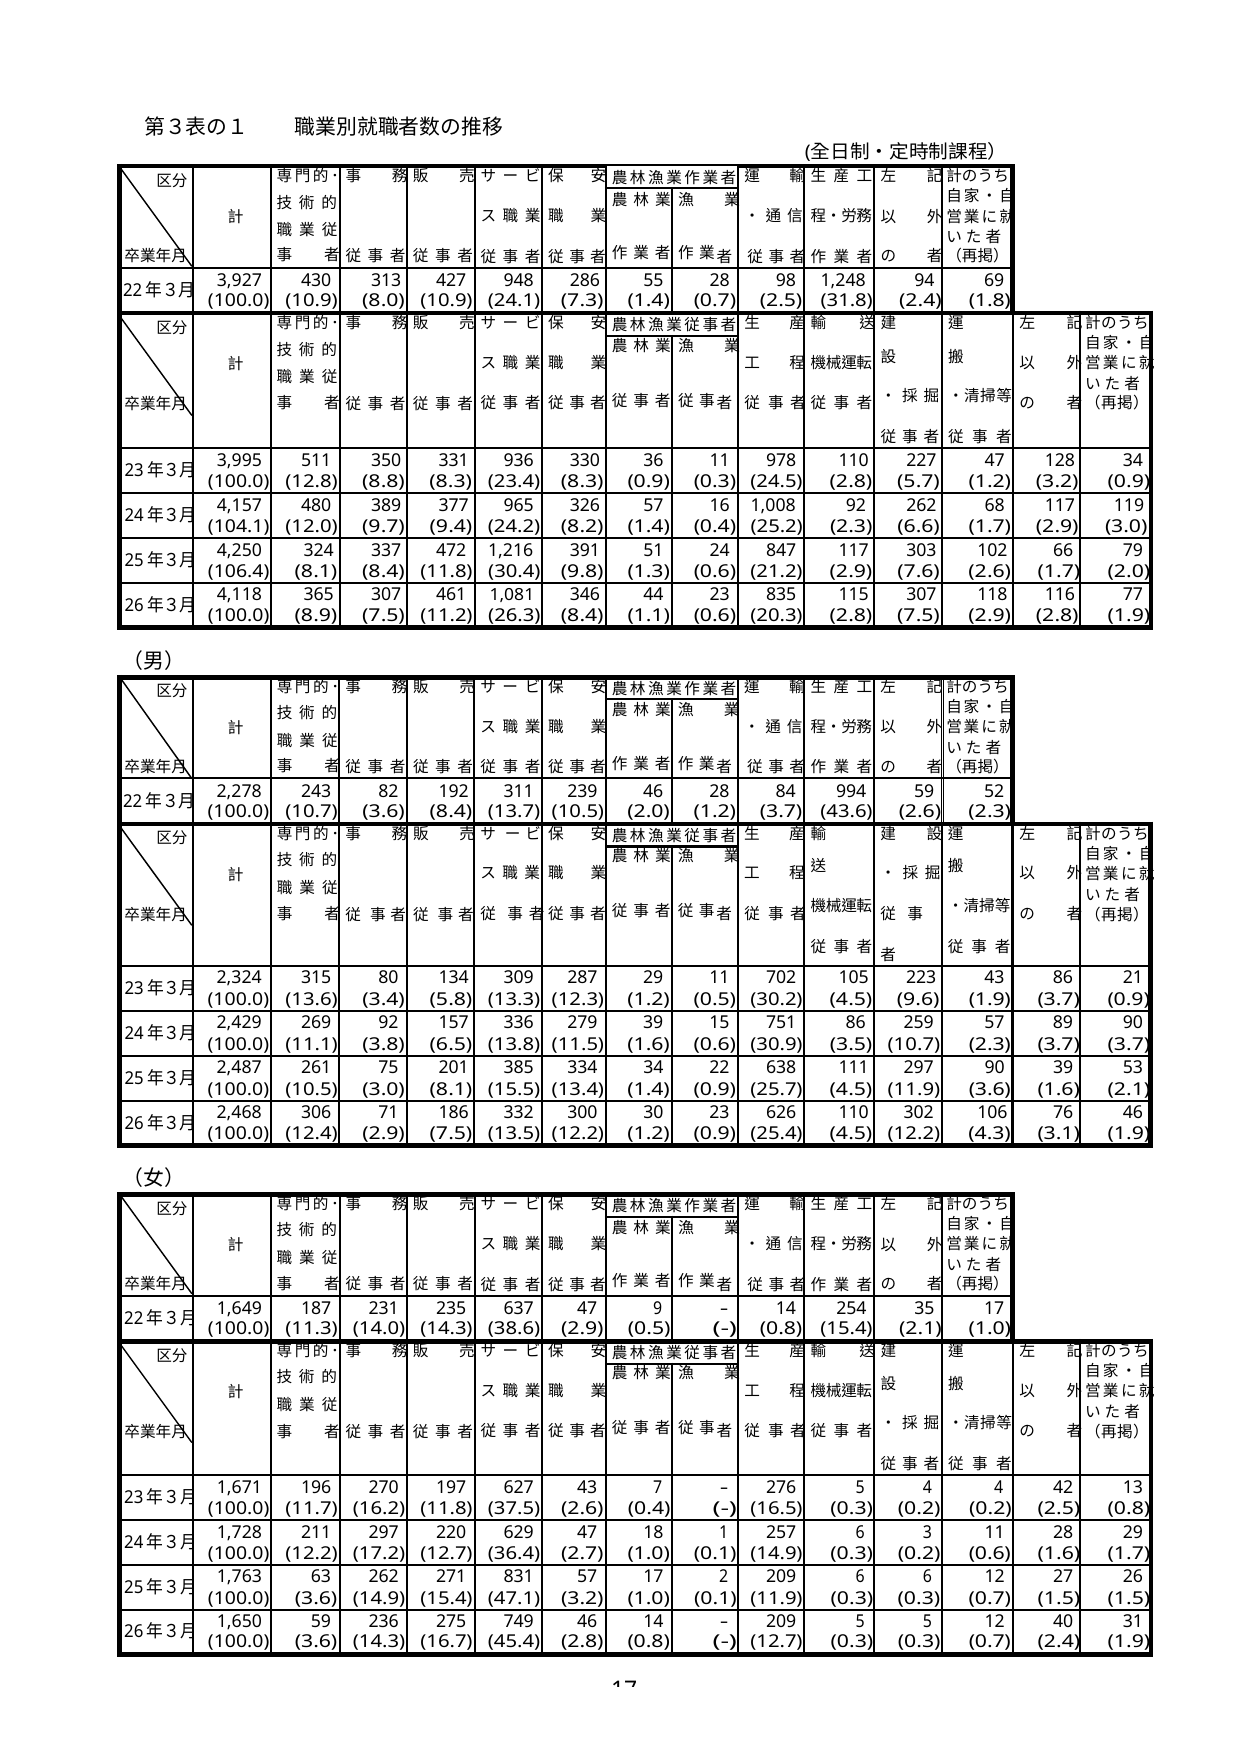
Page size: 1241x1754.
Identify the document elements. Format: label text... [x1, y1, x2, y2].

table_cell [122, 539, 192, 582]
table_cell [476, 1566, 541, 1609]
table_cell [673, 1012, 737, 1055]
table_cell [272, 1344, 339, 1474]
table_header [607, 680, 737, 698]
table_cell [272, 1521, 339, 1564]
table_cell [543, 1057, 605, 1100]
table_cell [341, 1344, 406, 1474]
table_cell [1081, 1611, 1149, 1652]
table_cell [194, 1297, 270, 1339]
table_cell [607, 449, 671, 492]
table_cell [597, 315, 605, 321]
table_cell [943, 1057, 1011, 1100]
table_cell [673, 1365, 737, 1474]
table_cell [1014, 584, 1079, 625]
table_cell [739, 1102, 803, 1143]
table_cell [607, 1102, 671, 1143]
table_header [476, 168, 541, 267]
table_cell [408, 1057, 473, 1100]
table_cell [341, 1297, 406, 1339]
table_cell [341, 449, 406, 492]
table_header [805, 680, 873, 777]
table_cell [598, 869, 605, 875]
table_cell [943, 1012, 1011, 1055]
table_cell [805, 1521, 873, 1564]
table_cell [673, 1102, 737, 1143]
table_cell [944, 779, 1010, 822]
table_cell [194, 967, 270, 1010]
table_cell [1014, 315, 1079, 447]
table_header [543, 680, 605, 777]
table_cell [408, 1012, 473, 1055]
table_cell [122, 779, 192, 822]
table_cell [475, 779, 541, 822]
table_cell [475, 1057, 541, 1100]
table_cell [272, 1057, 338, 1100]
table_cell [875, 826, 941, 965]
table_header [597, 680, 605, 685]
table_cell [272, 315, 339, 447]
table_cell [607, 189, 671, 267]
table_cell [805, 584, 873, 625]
text （女） [122, 1163, 1240, 1192]
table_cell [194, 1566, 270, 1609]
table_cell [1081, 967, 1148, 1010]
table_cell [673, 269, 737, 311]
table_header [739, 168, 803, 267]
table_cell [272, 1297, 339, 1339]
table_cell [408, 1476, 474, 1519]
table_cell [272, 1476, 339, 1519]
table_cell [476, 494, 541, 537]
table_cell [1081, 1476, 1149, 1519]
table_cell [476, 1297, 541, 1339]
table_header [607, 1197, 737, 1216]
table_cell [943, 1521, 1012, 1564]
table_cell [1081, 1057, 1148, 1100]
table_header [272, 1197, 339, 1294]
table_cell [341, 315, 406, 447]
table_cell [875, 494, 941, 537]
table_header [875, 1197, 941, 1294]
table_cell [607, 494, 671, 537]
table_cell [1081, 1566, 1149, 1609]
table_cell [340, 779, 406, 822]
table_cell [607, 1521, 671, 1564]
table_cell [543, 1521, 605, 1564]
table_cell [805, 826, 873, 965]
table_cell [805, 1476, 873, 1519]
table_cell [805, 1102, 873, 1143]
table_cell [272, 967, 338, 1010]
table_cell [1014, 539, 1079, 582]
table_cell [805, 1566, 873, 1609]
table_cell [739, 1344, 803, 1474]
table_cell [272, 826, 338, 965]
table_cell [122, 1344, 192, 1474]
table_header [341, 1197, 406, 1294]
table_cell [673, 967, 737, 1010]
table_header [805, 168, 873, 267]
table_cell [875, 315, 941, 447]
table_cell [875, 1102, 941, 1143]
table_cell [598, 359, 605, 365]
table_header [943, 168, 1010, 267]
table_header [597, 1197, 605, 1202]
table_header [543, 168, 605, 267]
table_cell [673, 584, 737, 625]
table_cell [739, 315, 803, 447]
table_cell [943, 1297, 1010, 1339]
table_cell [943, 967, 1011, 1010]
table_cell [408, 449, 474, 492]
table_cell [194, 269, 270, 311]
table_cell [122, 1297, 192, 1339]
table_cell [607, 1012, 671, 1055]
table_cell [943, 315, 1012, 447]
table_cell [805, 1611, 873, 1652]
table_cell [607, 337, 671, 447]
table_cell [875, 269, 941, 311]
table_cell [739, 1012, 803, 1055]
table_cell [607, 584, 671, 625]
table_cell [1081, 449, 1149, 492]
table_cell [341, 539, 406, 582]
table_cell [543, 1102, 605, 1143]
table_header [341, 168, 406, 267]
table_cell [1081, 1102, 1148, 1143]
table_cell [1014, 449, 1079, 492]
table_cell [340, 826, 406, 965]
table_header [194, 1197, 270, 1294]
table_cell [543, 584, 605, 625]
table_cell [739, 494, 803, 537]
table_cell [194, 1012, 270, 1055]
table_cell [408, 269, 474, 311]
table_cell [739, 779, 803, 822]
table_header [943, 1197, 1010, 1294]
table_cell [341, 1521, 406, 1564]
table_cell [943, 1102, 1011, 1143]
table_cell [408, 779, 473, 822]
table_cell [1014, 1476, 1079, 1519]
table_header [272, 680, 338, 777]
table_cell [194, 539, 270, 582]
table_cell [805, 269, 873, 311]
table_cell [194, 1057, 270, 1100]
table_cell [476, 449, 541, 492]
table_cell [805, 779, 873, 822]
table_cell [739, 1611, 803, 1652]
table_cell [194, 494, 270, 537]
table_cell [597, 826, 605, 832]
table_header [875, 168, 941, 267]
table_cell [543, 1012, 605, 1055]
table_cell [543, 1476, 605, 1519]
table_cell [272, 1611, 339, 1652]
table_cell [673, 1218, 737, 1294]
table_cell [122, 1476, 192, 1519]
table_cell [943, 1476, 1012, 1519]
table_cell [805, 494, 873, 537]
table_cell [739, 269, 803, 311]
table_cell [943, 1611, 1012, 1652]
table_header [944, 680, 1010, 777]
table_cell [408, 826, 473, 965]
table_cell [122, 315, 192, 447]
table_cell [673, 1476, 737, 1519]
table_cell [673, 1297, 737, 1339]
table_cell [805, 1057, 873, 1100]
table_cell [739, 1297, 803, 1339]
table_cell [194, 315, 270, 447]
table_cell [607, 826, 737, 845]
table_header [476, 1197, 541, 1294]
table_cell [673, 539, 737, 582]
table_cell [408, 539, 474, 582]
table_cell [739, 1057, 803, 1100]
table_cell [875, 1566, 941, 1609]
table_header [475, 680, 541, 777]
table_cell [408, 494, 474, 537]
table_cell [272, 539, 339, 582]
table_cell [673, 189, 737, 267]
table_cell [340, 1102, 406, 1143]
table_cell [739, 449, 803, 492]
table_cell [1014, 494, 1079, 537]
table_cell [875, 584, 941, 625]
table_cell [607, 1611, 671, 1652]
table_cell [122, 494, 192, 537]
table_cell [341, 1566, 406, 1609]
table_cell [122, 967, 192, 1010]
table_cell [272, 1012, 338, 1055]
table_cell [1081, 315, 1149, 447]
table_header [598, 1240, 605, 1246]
text 第３表の１ 職業別就職者数の推移 [144, 112, 1240, 139]
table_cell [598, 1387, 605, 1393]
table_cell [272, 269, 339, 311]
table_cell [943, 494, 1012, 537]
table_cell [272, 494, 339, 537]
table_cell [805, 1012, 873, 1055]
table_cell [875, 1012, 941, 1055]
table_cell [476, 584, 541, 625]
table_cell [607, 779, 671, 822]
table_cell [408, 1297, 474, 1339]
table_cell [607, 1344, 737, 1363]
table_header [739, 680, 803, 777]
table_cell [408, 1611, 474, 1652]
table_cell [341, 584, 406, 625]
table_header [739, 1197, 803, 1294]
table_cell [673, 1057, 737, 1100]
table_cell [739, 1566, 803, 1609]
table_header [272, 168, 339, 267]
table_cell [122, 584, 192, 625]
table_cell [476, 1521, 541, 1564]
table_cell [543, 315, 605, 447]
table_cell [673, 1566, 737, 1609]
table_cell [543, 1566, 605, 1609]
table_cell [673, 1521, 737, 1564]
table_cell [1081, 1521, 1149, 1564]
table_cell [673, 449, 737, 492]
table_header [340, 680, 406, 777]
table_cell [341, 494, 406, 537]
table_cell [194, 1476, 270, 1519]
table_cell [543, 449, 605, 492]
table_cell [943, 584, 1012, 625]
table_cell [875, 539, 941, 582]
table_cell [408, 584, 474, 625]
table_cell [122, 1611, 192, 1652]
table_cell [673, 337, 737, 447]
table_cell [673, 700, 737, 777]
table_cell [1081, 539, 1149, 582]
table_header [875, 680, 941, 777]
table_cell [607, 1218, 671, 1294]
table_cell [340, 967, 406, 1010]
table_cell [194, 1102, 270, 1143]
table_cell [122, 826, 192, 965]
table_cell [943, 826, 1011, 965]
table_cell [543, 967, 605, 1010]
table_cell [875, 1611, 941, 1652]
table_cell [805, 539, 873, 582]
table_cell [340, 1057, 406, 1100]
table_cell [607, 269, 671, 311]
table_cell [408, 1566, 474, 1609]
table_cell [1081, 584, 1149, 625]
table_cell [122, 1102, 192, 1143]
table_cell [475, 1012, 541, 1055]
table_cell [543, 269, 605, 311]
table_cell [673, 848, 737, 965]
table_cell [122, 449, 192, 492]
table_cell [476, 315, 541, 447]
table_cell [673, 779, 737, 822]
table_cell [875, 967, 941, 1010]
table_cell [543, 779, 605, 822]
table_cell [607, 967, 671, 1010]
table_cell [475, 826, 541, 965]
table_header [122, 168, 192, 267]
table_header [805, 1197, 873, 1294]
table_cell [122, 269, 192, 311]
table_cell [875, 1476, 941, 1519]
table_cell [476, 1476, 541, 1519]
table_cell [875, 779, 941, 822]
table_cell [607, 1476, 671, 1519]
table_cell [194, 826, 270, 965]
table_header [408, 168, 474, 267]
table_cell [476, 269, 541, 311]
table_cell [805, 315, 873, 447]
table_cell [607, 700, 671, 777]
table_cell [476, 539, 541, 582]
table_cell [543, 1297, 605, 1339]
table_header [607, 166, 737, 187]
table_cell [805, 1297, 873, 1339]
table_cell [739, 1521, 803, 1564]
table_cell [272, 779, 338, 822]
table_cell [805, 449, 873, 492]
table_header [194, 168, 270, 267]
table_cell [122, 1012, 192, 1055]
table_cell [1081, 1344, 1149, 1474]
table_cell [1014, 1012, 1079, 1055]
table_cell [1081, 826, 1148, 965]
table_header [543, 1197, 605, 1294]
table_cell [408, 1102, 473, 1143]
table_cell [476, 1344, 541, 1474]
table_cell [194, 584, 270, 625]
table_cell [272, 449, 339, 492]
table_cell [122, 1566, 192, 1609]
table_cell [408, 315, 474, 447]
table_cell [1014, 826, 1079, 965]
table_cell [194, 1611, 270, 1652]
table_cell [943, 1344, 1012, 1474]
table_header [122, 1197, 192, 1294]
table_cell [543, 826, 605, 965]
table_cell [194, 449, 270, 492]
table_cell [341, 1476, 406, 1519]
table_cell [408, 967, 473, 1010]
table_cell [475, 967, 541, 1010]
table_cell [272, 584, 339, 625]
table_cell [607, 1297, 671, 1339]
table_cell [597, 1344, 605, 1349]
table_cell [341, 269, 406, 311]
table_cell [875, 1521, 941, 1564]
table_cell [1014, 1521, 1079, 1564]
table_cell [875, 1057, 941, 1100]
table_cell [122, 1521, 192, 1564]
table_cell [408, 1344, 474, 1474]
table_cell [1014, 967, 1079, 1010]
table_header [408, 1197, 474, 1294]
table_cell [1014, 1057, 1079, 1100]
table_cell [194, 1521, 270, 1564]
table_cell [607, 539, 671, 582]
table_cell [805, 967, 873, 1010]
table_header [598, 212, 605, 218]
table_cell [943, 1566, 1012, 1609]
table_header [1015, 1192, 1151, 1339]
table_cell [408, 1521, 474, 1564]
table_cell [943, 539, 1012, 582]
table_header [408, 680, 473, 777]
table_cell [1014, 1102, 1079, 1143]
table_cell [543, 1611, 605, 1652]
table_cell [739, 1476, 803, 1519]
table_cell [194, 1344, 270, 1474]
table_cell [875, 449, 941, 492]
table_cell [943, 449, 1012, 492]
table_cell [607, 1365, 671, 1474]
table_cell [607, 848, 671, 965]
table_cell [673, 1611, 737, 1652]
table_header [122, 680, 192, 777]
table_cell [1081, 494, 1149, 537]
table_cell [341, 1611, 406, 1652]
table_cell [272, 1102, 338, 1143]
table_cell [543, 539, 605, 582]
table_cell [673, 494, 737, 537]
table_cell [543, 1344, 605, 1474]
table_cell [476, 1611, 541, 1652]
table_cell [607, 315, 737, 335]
text （男） [122, 646, 1240, 675]
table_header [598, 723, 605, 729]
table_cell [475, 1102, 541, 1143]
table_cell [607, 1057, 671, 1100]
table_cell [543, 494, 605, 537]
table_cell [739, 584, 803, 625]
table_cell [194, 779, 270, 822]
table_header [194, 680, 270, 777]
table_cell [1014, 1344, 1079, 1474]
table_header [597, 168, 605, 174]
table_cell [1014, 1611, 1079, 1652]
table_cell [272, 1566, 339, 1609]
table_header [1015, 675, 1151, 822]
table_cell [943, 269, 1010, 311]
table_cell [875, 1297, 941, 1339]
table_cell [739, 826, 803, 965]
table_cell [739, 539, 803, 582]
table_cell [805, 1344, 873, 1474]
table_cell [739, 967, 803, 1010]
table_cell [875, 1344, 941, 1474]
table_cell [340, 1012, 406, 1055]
text (全日制・定時制課程） [804, 139, 1240, 164]
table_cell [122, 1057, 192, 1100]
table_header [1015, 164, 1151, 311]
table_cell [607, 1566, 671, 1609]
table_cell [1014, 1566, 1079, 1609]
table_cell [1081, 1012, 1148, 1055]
